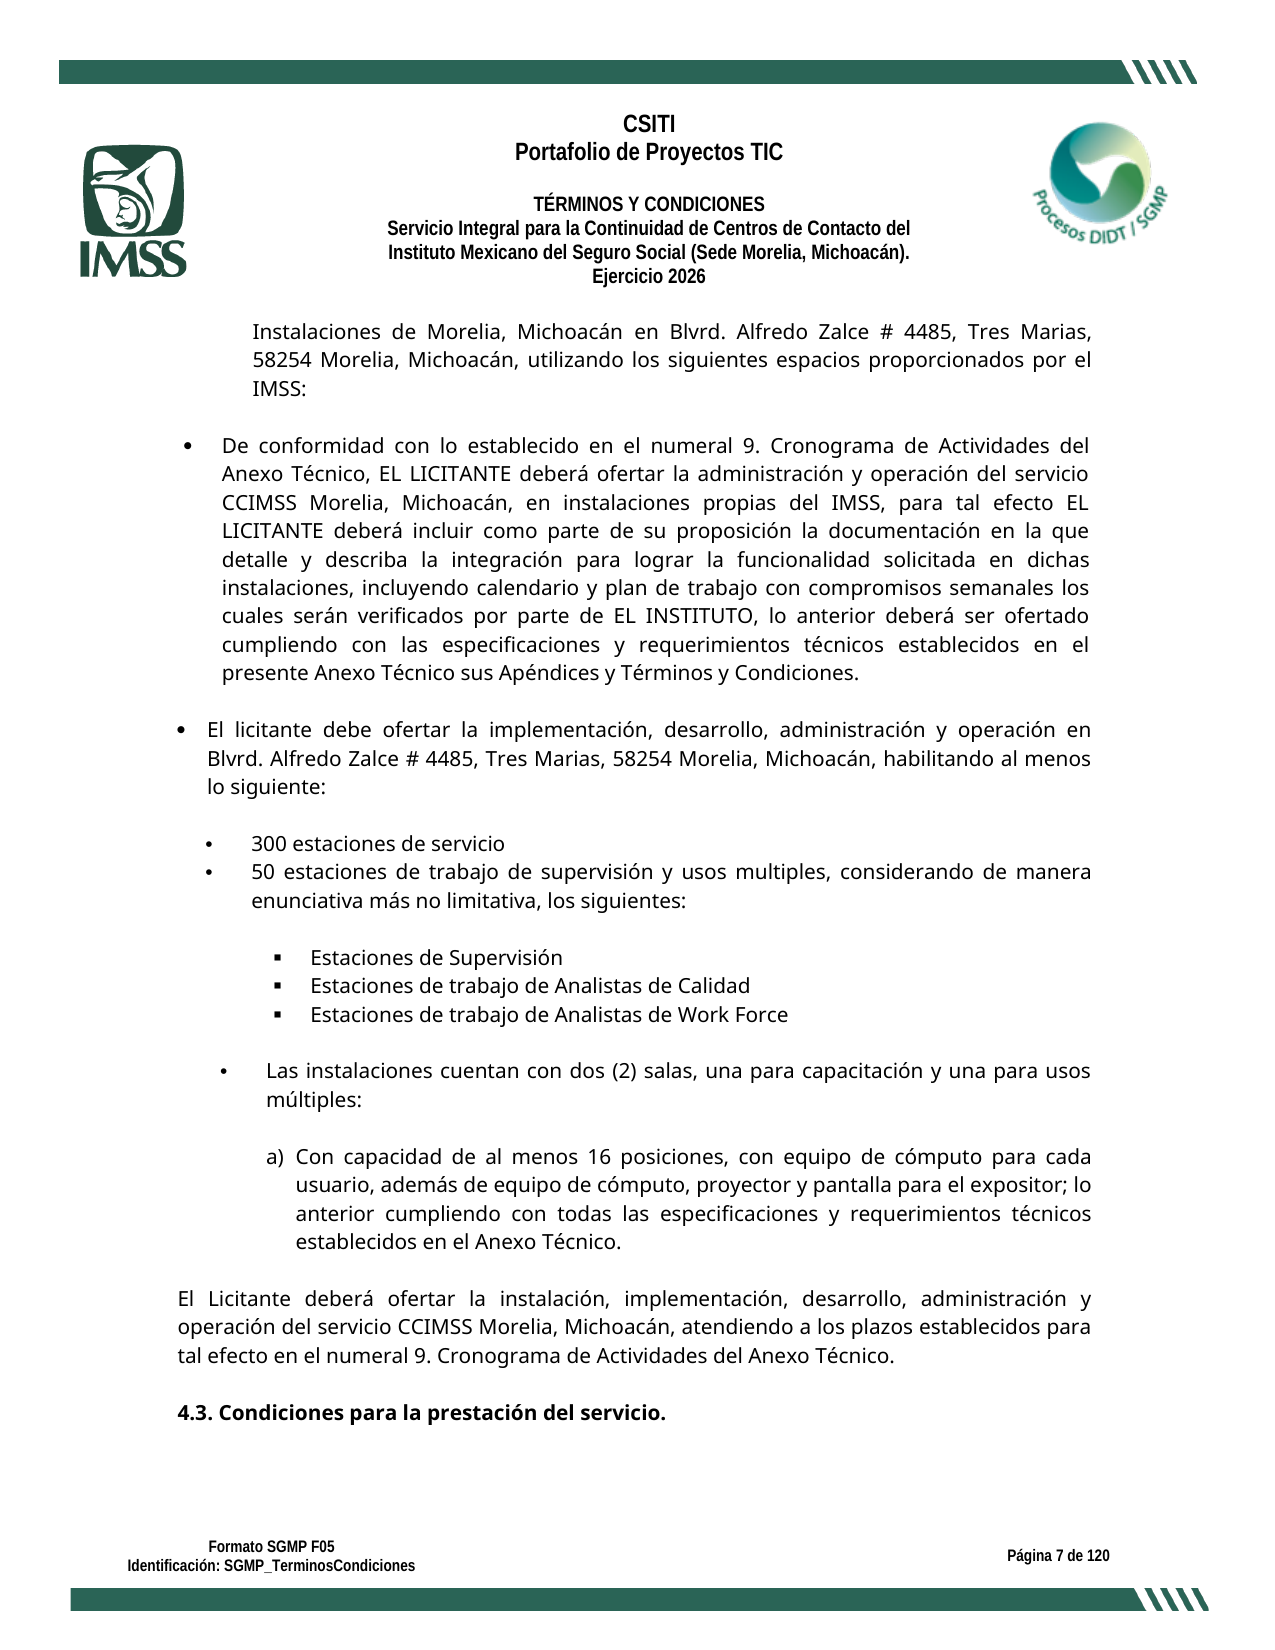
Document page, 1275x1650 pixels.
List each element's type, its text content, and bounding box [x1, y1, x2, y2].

text El Licitante deberá ofertar la instalación, implementación, desarrollo, administración y operación del servicio CCIMSS Morelia, Michoacán, atendiendo a los plazos establecidos para tal efecto en el numeral 9. Cronograma de Actividades del Anexo Técnico. [177, 1284, 1093, 1369]
picture [59, 60, 1197, 84]
list Estaciones de Supervisión [273, 943, 1093, 971]
list Estaciones de trabajo de Analistas de Work Force [273, 1000, 1093, 1028]
list 50 estaciones de trabajo de supervisión y usos multiples, considerando de manera enunciativa más no limitativa, los siguientes: [205, 857, 1093, 914]
list Las instalaciones cuentan con dos (2) salas, una para capacitación y una para usos múltiples: [220, 1057, 1093, 1113]
list Con capacidad de al menos 16 posiciones, con equipo de cómputo para cada usuario, además de equipo de cómputo, proyector y pantalla para el expositor; lo anterior cumpliendo con todas las especificaciones y requerimientos técnicos establecidos en el Anexo Técnico. [266, 1142, 1093, 1256]
picture [1030, 118, 1169, 245]
subtitle 4.3. Condiciones para la prestación del servicio. [177, 1398, 1093, 1426]
list Instalaciones de Morelia, Michoacán en Blvrd. Alfredo Zalce # 4485, Tres Marias, 58254 Morelia, Michoacán, utilizando los siguientes espacios proporcionados por el IMSS: [252, 317, 1093, 402]
list 300 estaciones de servicio [205, 829, 1093, 857]
list Estaciones de trabajo de Analistas de Calidad [273, 971, 1093, 1000]
picture [78, 143, 187, 277]
list El licitante debe ofertar la implementación, desarrollo, administración y operación en Blvrd. Alfredo Zalce # 4485, Tres Marias, 58254 Morelia, Michoacán, habilitando al menos lo siguiente: [177, 715, 1093, 801]
picture [70, 1588, 1209, 1611]
list De conformidad con lo establecido en el numeral 9. Cronograma de Actividades del Anexo Técnico, EL LICITANTE deberá ofertar la administración y operación del servicio CCIMSS Morelia, Michoacán, en instalaciones propias del IMSS, para tal efecto EL LICITANTE deberá incluir como parte de su proposición la documentación en la que detalle y describa la integración para lograr la funcionalidad solicitada en dichas instalaciones, incluyendo calendario y plan de trabajo con compromisos semanales los cuales serán verificados por parte de EL INSTITUTO, lo anterior deberá ser ofertado cumpliendo con las especificaciones y requerimientos técnicos establecidos en el presente Anexo Técnico sus Apéndices y Términos y Condiciones. [184, 431, 1091, 687]
